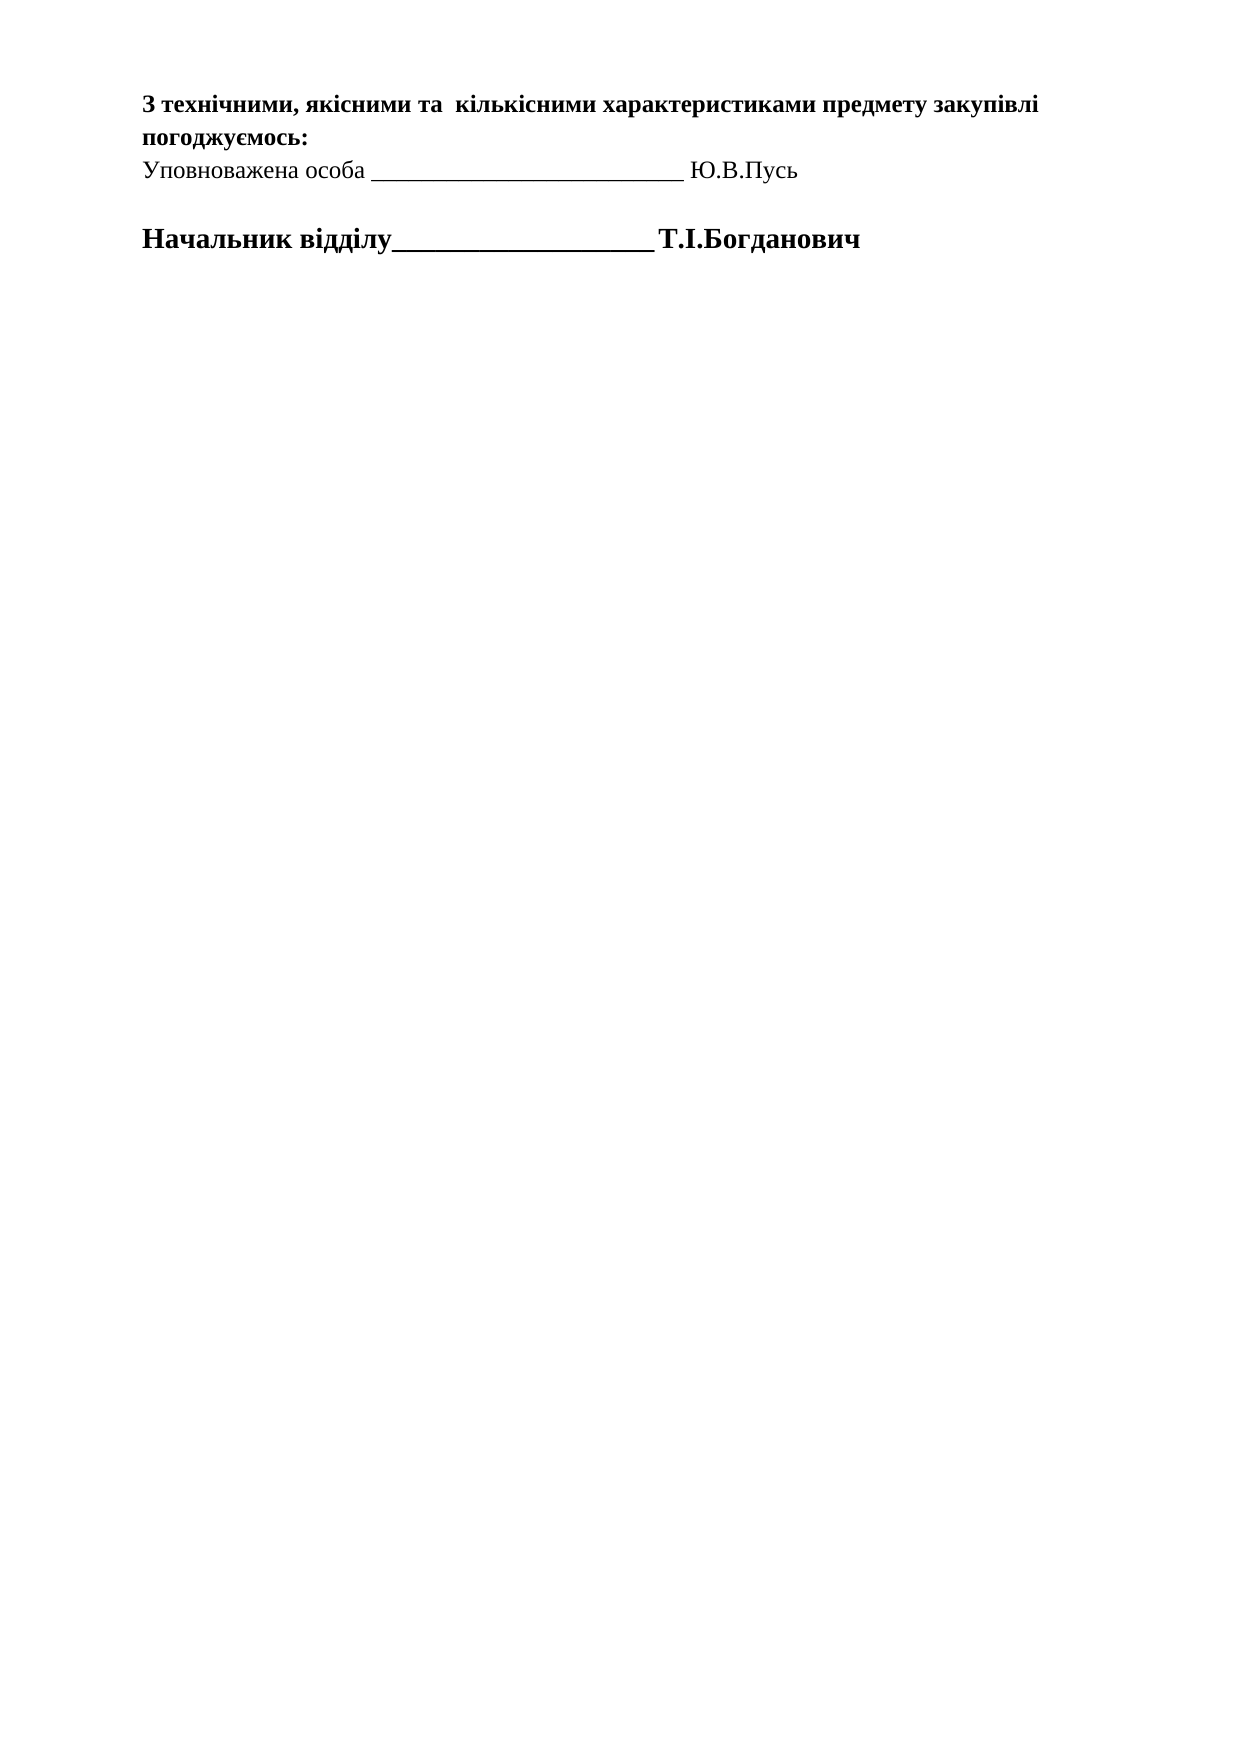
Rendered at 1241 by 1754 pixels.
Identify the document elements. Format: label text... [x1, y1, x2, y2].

text З технічними, якісними та кількісними характеристиками предмету закупівлі погоджуємось: [142, 89, 1193, 150]
text Начальник відділу__________________ Т.І.Богданович [142, 221, 1193, 255]
text Уповноважена особа _________________________ Ю.В.Пусь [142, 155, 1240, 183]
